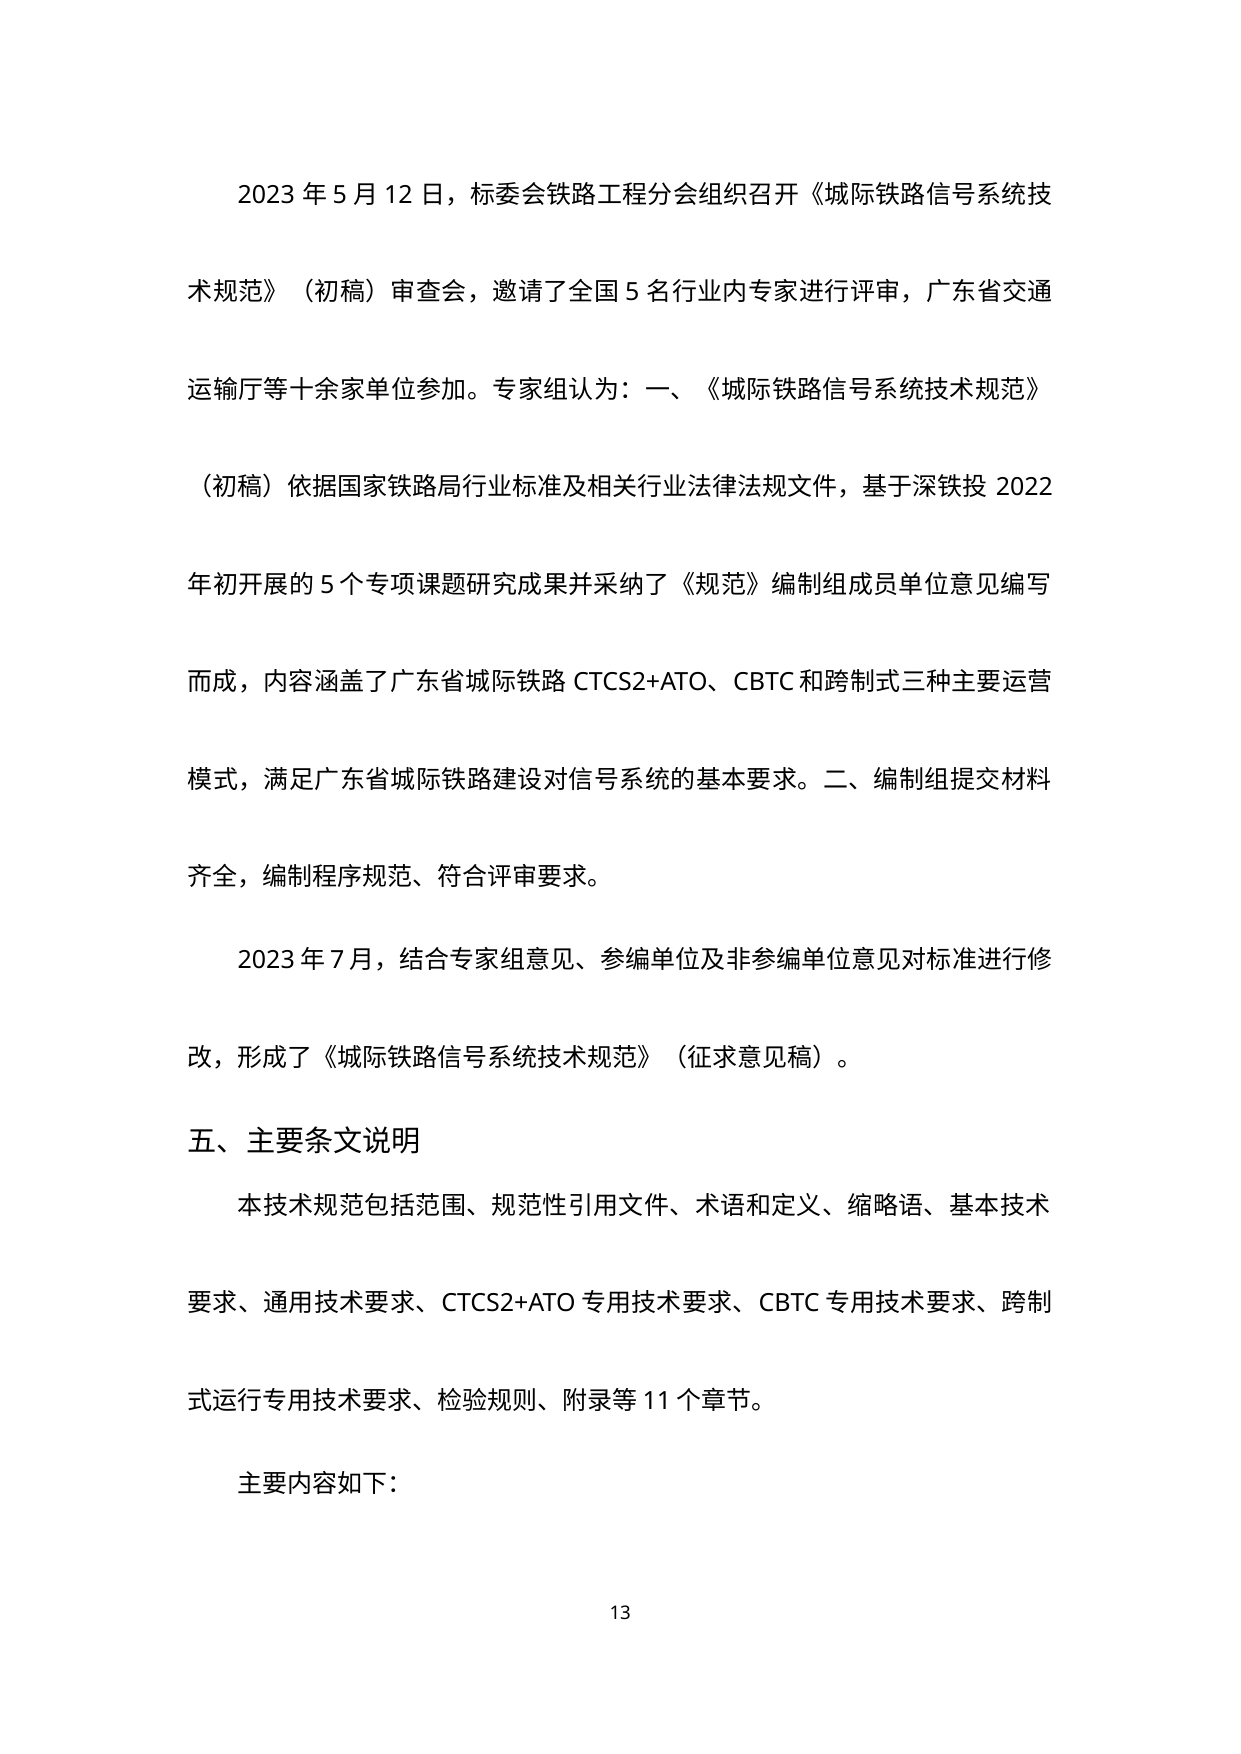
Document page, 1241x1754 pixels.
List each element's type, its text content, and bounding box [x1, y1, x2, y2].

text 主要内容如下： [187, 1449, 1053, 1514]
text 2023年7月，结合专家组意见、参编单位及非参编单位意见对标准进行修改，形成了《城际铁路信号系统技术规范》（征求意见稿）。 [187, 925, 1053, 1088]
text 本技术规范包括范围、规范性引用文件、术语和定义、缩略语、基本技术要求、通用技术要求、CTCS2+ATO专用技术要求、CBTC专用技术要求、跨制式运行专用技术要求、检验规则、附录等11个章节。 [187, 1171, 1053, 1431]
list 五、主要条文说明 [187, 1106, 1053, 1171]
text 2023 年5 月12 日，标委会铁路工程分会组织召开《城际铁路信号系统技术规范》（初稿）审查会，邀请了全国5 名行业内专家进行评审，广东省交通运输厅等十余家单位参加。专家组认为：一、《城际铁路信号系统技术规范》（初稿）依据国家铁路局行业标准及相关行业法律法规文件，基于深铁投2022年初开展的5个专项课题研究成果并采纳了《规范》编制组成员单位意见编写而成，内容涵盖了广东省城际铁路CTCS2+ATO、CBTC和跨制式三种主要运营模式，满足广东省城际铁路建设对信号系统的基本要求。二、编制组提交材料齐全，编制程序规范、符合评审要求。 [187, 160, 1053, 907]
